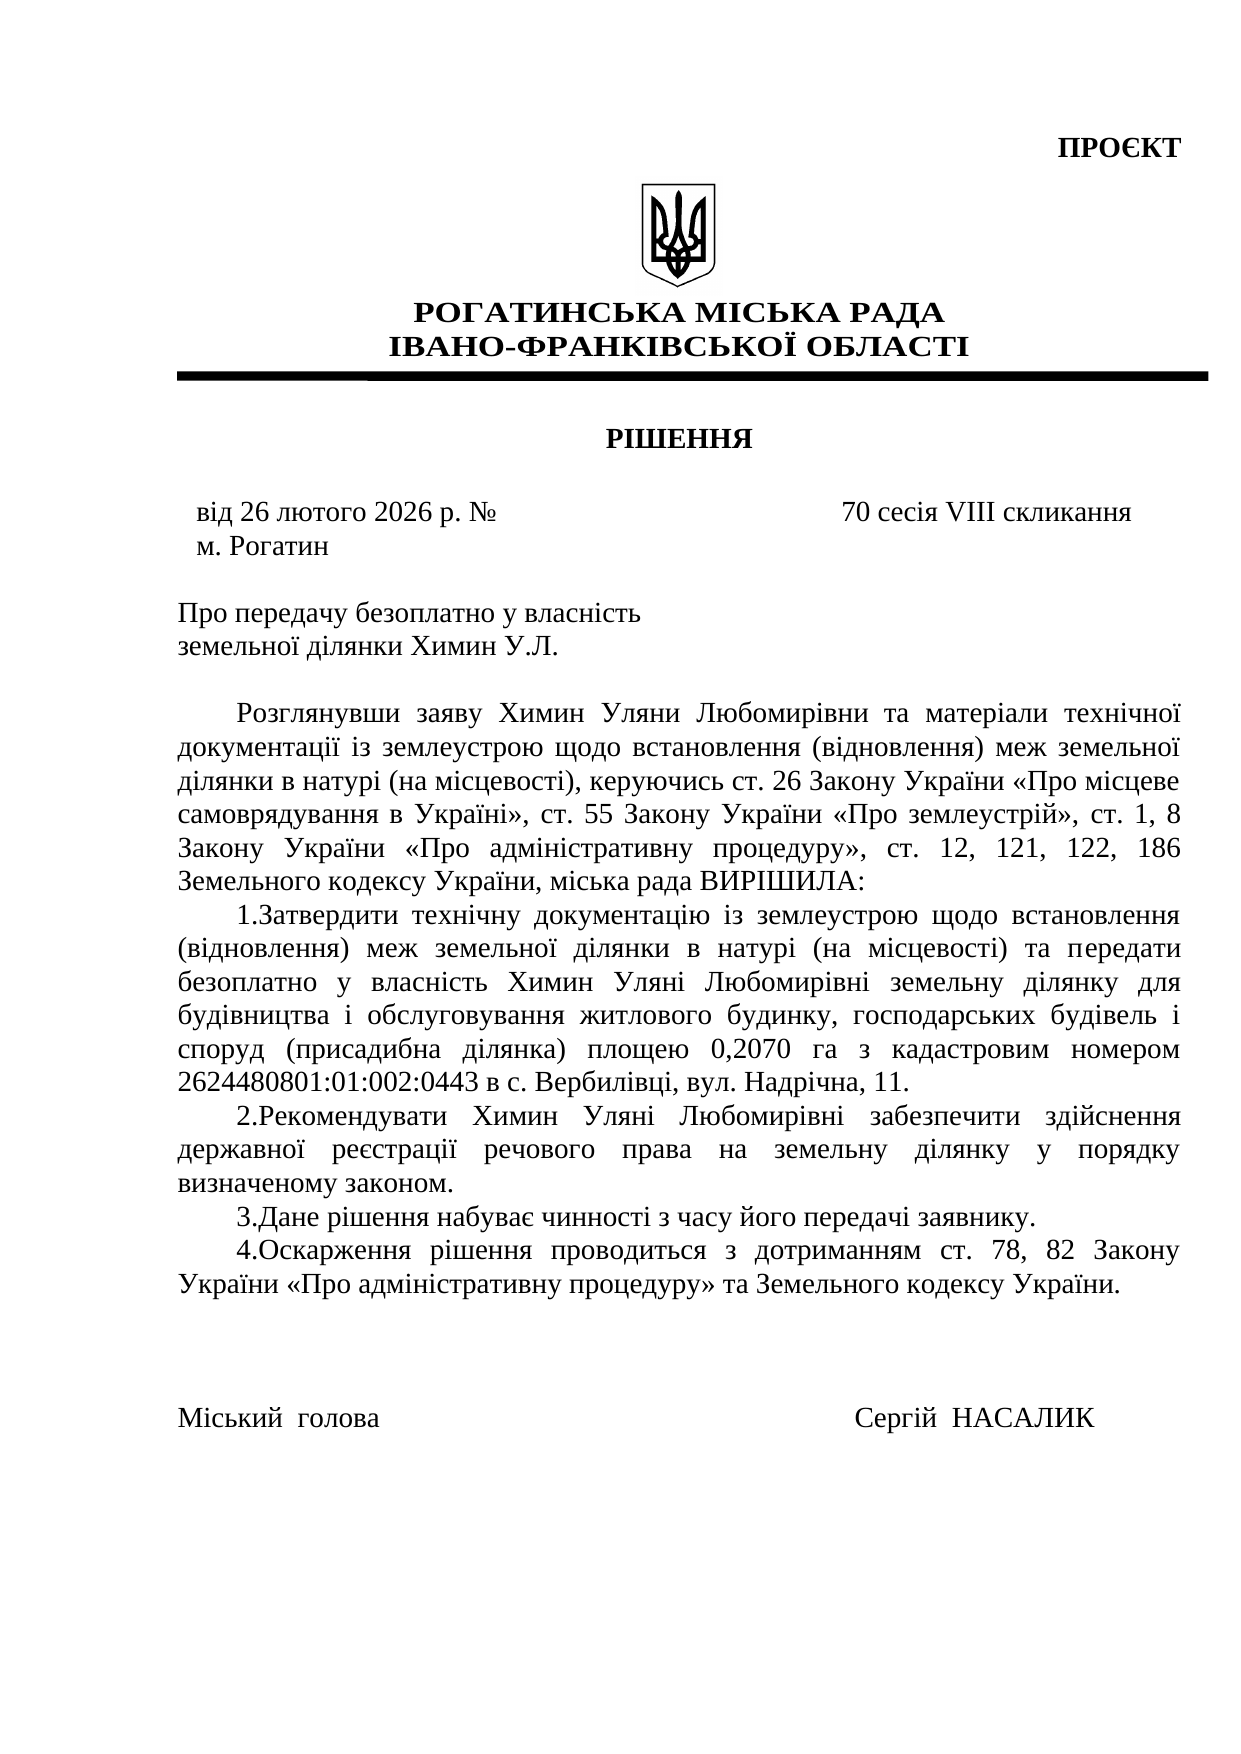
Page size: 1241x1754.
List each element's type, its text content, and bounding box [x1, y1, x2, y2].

text РОГАТИНСЬКА МІСЬКА РАДА [177, 295, 1181, 329]
text 2.Рекомендувати Химин Уляні Любомирівні забезпечити здійснення державної реєстрації речового права на земельну ділянку у порядку визначеному законом. [177, 1098, 1181, 1199]
text м. Рогатин [196, 528, 1237, 561]
text 3.Дане рішення набуває чинності з часу його передачі заявнику. [177, 1199, 1181, 1232]
text Про передачу безоплатно у власність [177, 595, 1237, 628]
text РІШЕННЯ [177, 421, 1181, 454]
text земельної ділянки Химин У.Л. [177, 628, 1181, 662]
text ПРОЄКТ [177, 131, 1181, 164]
text Розглянувши заяву Химин Уляни Любомирівни та матеріали технічної документації із землеустрою щодо встановлення (відновлення) меж земельної ділянки в натурі (на місцевості), керуючись ст. 26 Закону України «Про місцеве самоврядування в Україні», ст. 55 Закону України «Про землеустрій», ст. 1, 8 Закону України «Про адміністративну процедуру», ст. 12, 121, 122, 186 Земельного кодексу України, міська рада ВИРІШИЛА: [177, 696, 1181, 897]
text 4.Оскарження рішення проводиться з дотриманням ст. 78, 82 Закону України «Про адміністративну процедуру» та Земельного кодексу України. [177, 1232, 1181, 1299]
text Міський голова Сергій НАСАЛИК [177, 1400, 1181, 1433]
text від 26 лютого 2026 р. № 70 сесія VIII скликання [196, 494, 1237, 528]
text ІВАНО-ФРАНКІВСЬКОЇ ОБЛАСТІ [177, 329, 1181, 362]
text 1.Затвердити технічну документацію із землеустрою щодо встановлення (відновлення) меж земельної ділянки в натурі (на місцевості) та передати безоплатно у власність Химин Уляні Любомирівні земельну ділянку для будівництва і обслуговування житлового будинку, господарських будівель і споруд (присадибна ділянка) площею 0,2070 га з кадастровим номером 2624480801:01:002:0443 в с. Вербилівці, вул. Надрічна, 11. [177, 897, 1181, 1098]
